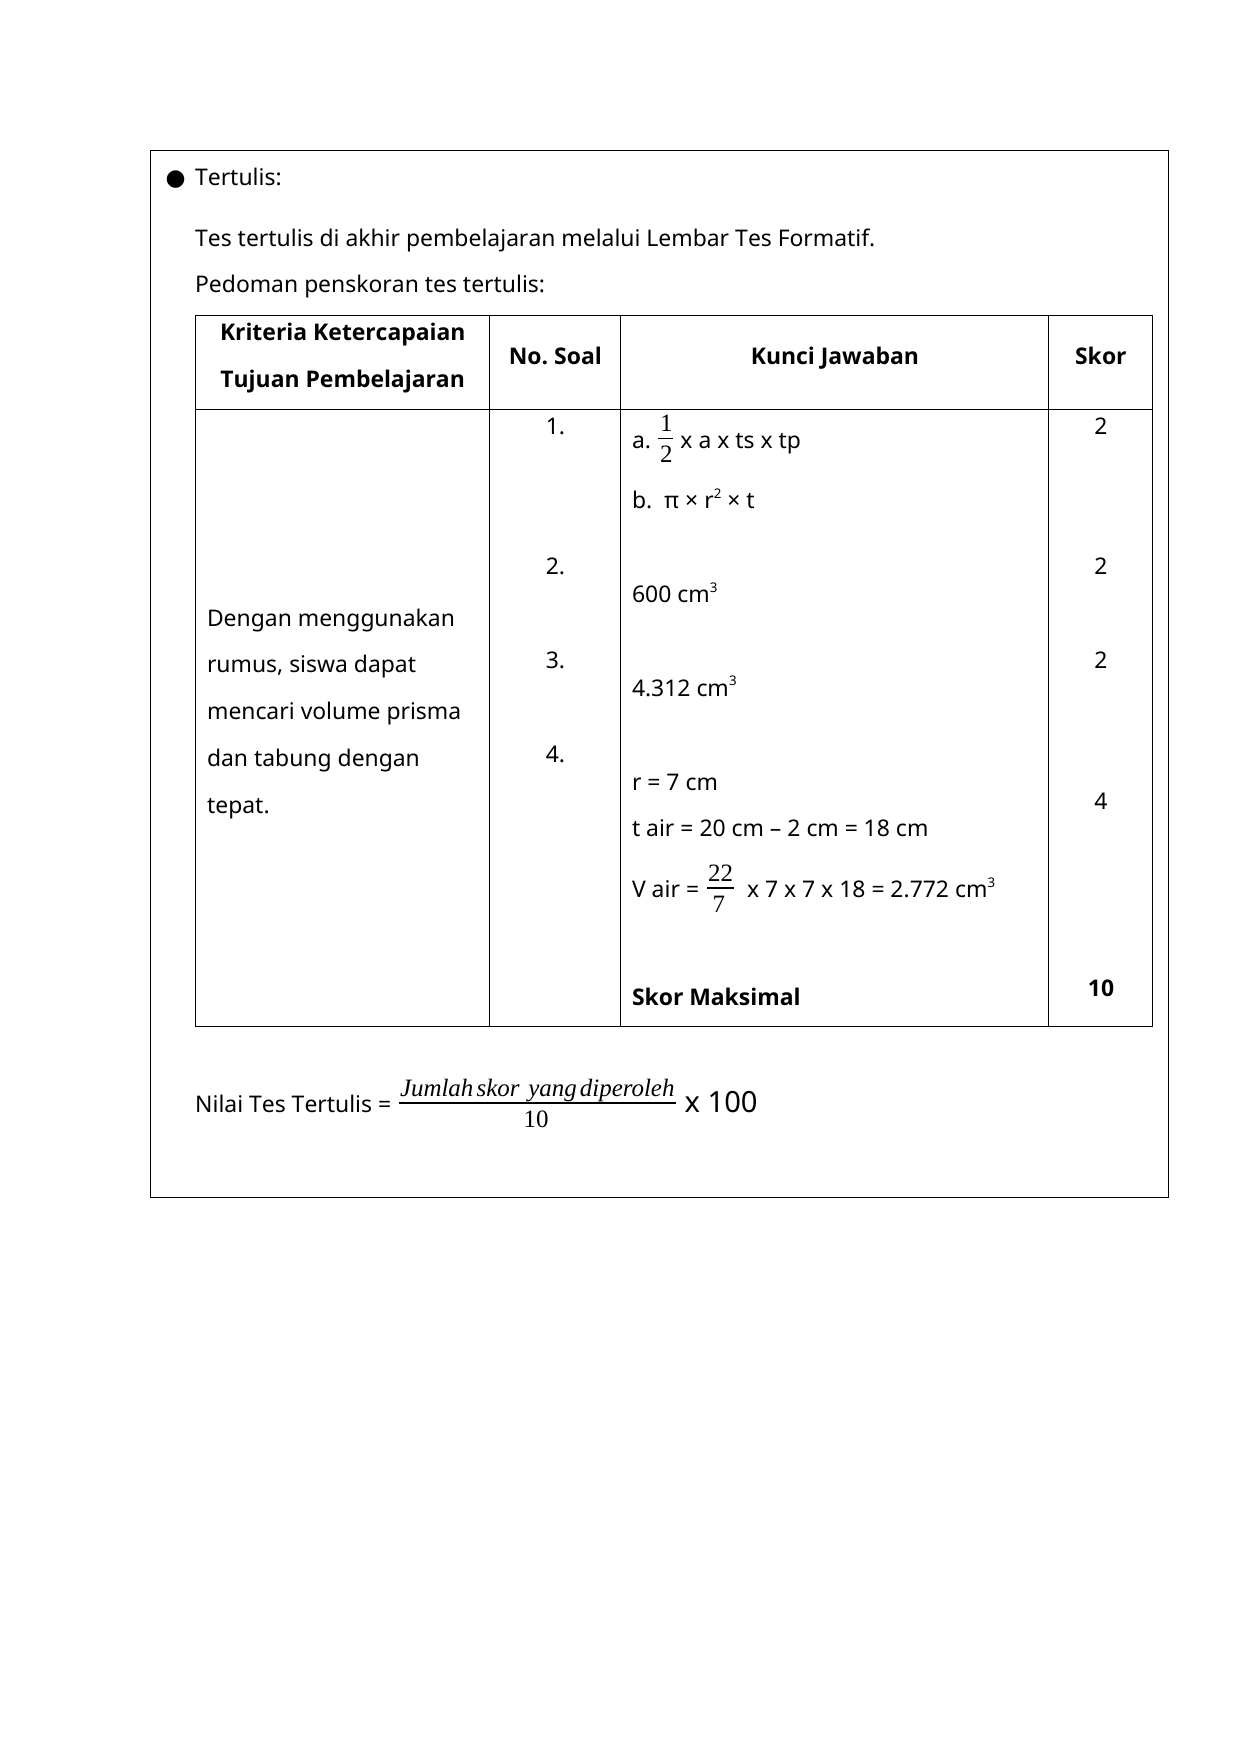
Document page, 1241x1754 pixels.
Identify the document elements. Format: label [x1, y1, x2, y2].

table_cell [151, 151, 1168, 1197]
